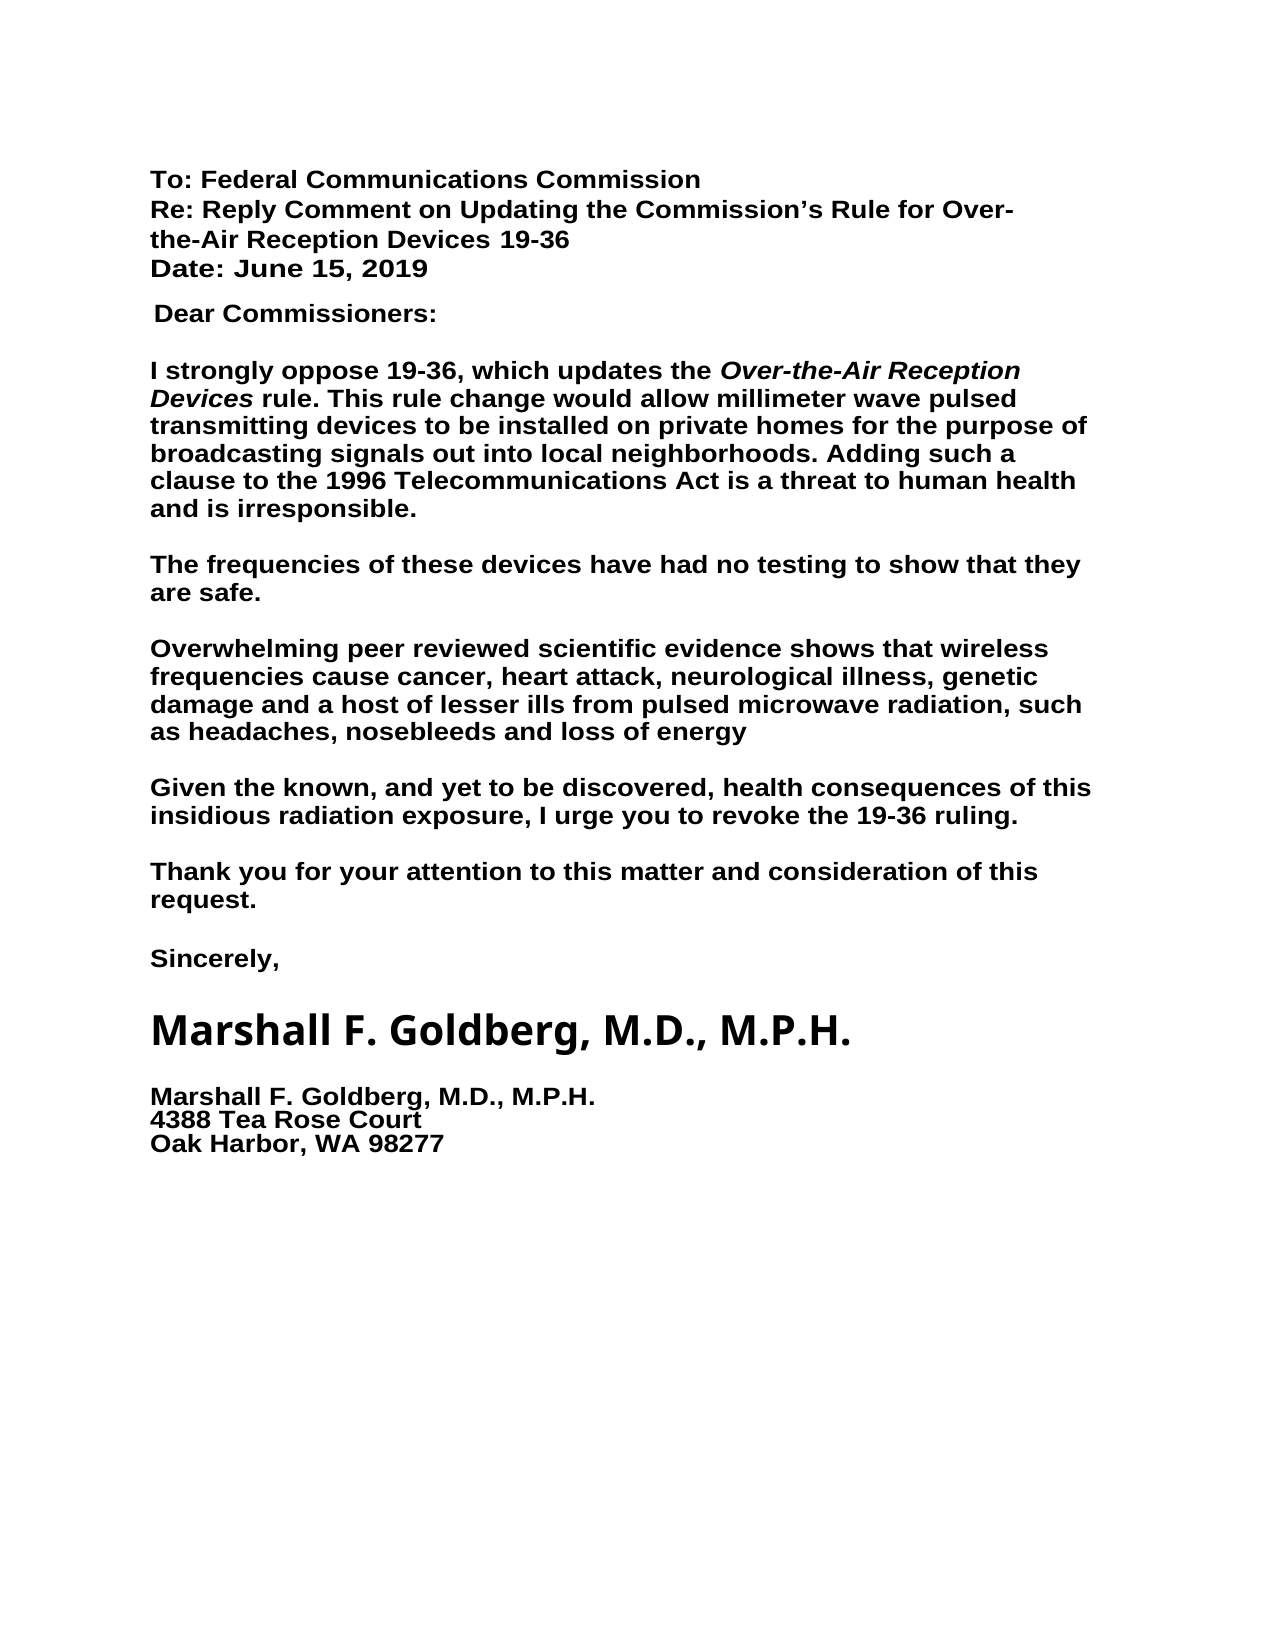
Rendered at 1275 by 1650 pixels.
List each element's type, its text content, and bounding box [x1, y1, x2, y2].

text Thank you for your attention to this matter and consideration of this request. [150, 859, 1135, 914]
text Oak Harbor, WA 98277 [150, 1133, 1135, 1157]
text Re: Reply Comment on Updating the Commission’s Rule for Over- the-Air Reception Devices 19-36 [150, 195, 1039, 253]
text The frequencies of these devices have had no testing to show that they are safe. [150, 552, 1110, 607]
text Marshall F. Goldberg, M.D., M.P.H. [150, 1087, 1135, 1110]
text Marshall F. Goldberg, M.D., M.P.H. [150, 1001, 1135, 1058]
text I strongly oppose 19-36, which updates the Over-the-Air Reception Devices rule. This rule change would allow millimeter wave pulsed transmitting devices to be installed on private homes for the purpose of broadcasting signals out into local neighborhoods. Adding such a clause to the 1996 Telecommunications Act is a threat to human health and is irresponsible. [150, 357, 1109, 523]
text Dear Commissioners: [139, 299, 1135, 328]
text Date: June 15, 2019 [150, 254, 1135, 283]
text Given the known, and yet to be discovered, health consequences of this insidious radiation exposure, I urge you to revoke the 19-36 ruling. [150, 775, 1135, 830]
subtitle To: Federal Communications Commission [150, 166, 709, 194]
text 4388 Tea Rose Court [150, 1110, 1135, 1133]
text Overwhelming peer reviewed scientific evidence shows that wireless frequencies cause cancer, heart attack, neurological illness, genetic damage and a host of lesser ills from pulsed microwave radiation, such as headaches, nosebleeds and loss of energy [150, 636, 1110, 746]
text Sincerely, [150, 944, 1135, 972]
